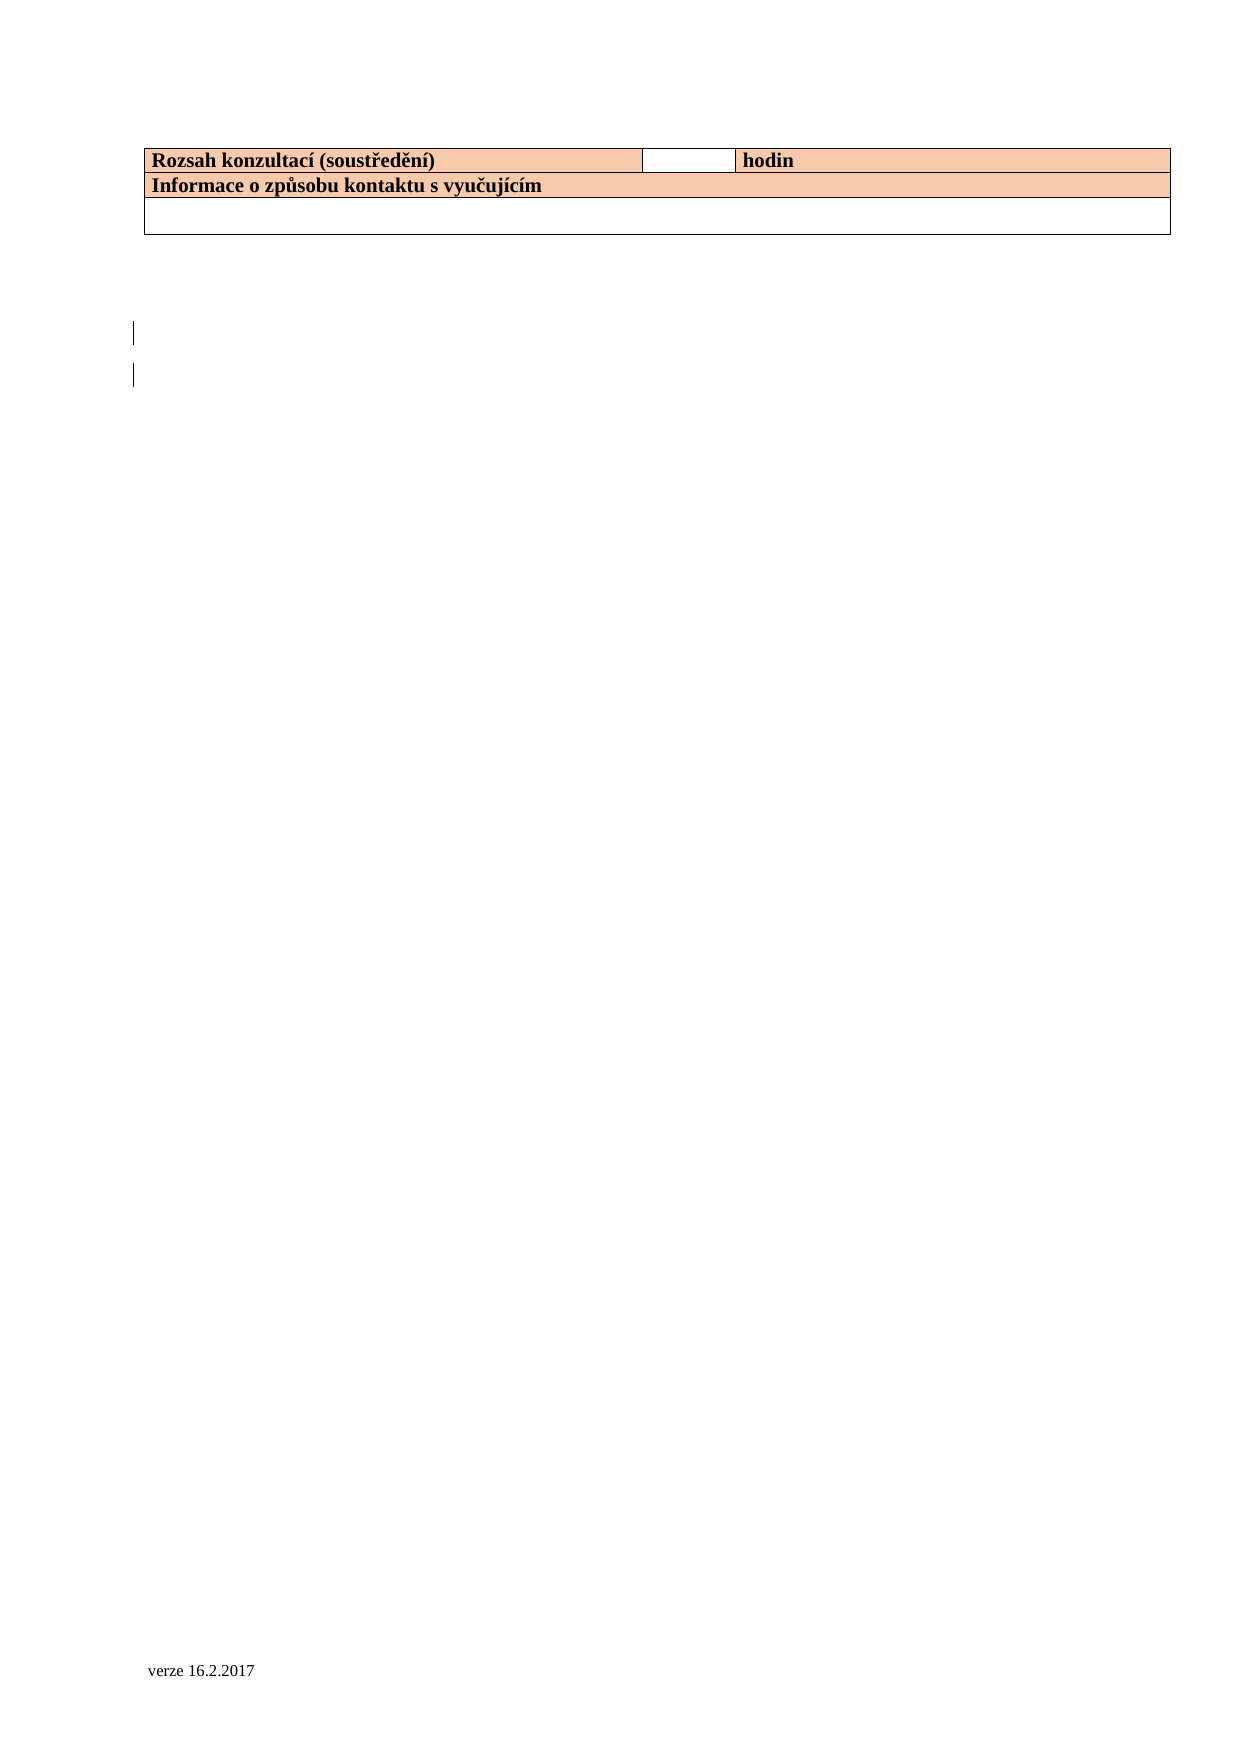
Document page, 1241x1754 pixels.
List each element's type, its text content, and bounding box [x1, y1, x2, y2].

table_cell Informace o způsobu kontaktu s vyučujícím [145, 173, 1170, 197]
table_cell hodin [736, 149, 1170, 172]
table_cell [145, 198, 1170, 234]
table_cell [643, 149, 735, 172]
table_cell Rozsah konzultací (soustředění) [145, 149, 642, 172]
